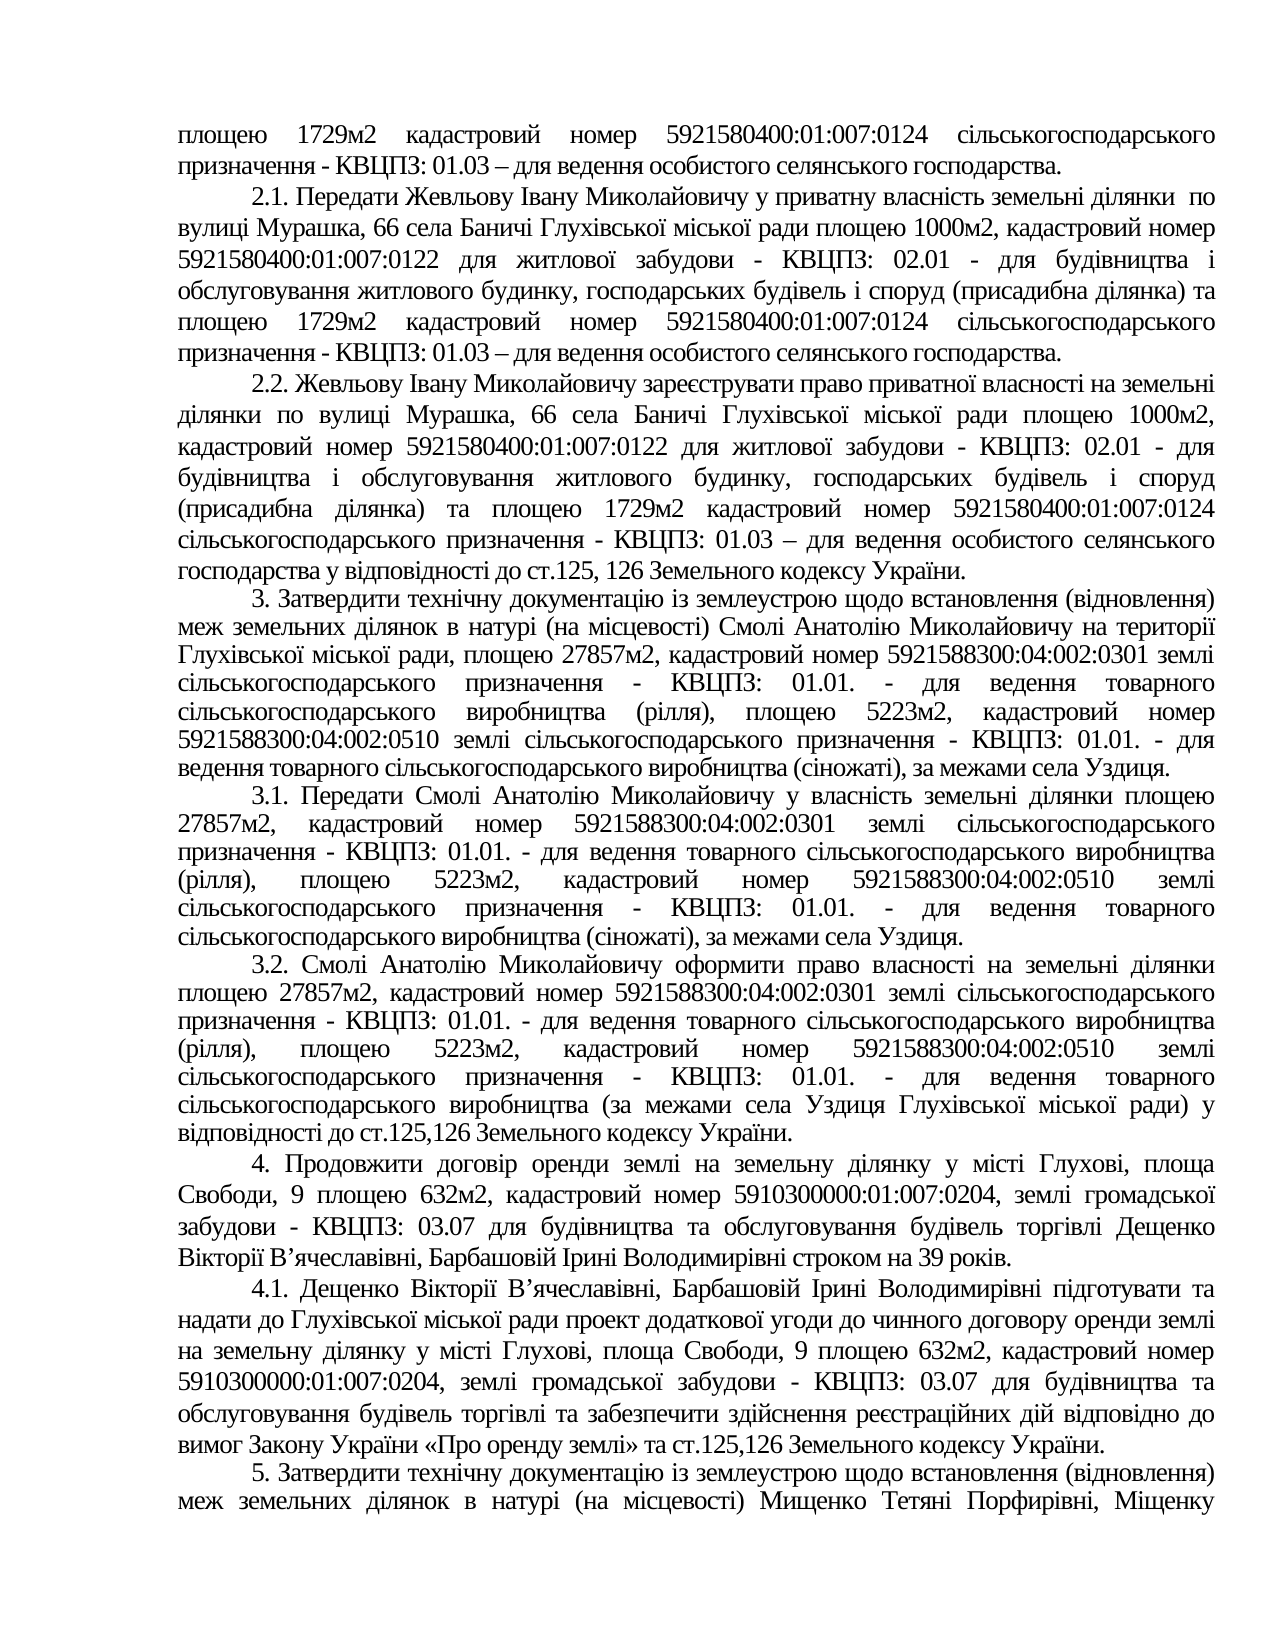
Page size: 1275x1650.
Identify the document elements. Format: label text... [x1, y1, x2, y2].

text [177, 118, 1216, 180]
text 3.1. Передати Смолі Анатолію Миколайовичу у власність земельні ділянки площею 27857м2, кадастровий номер 5921588300:04:002:0301 землі сільськогосподарського призначення - КВЦПЗ: 01.01. - для ведення товарного сільськогосподарського виробництва (рілля), площею 5223м2, кадастровий номер 5921588300:04:002:0510 землі сільськогосподарського призначення - КВЦПЗ: 01.01. - для ведення товарного сільськогосподарського виробництва (сіножаті), за межами села Уздиця. [177, 782, 1216, 951]
text 3.2. Смолі Анатолію Миколайовичу оформити право власності на земельні ділянки площею 27857м2, кадастровий номер 5921588300:04:002:0301 землі сільськогосподарського призначення - КВЦПЗ: 01.01. - для ведення товарного сільськогосподарського виробництва (рілля), площею 5223м2, кадастровий номер 5921588300:04:002:0510 землі сільськогосподарського призначення - КВЦПЗ: 01.01. - для ведення товарного сільськогосподарського виробництва (за межами села Уздиця Глухівської міської ради) у відповідності до ст.125,126 Земельного кодексу України. [177, 951, 1216, 1147]
text 2.1. Передати Жевльову Івану Миколайовичу у приватну власність земельні ділянки по вулиці Мурашка, 66 села Баничі Глухівської міської ради площею 1000м2, кадастровий номер 5921580400:01:007:0122 для житлової забудови - КВЦПЗ: 02.01 - для будівництва і обслуговування житлового будинку, господарських будівель і споруд (присадибна ділянка) та площею 1729м2 кадастровий номер 5921580400:01:007:0124 сільськогосподарського призначення - КВЦПЗ: 01.03 – для ведення особистого селянського господарства. [177, 180, 1216, 367]
text 3. Затвердити технічну документацію із землеустрою щодо встановлення (відновлення) меж земельних ділянок в натурі (на місцевості) Смолі Анатолію Миколайовичу на території Глухівської міської ради, площею 27857м2, кадастровий номер 5921588300:04:002:0301 землі сільськогосподарського призначення - КВЦПЗ: 01.01. - для ведення товарного сільськогосподарського виробництва (рілля), площею 5223м2, кадастровий номер 5921588300:04:002:0510 землі сільськогосподарського призначення - КВЦПЗ: 01.01. - для ведення товарного сільськогосподарського виробництва (сіножаті), за межами села Уздиця. [177, 585, 1216, 782]
text 2.2. Жевльову Івану Миколайовичу зареєструвати право приватної власності на земельні ділянки по вулиці Мурашка, 66 села Баничі Глухівської міської ради площею 1000м2, кадастровий номер 5921580400:01:007:0122 для житлової забудови - КВЦПЗ: 02.01 - для будівництва і обслуговування житлового будинку, господарських будівель і споруд (присадибна ділянка) та площею 1729м2 кадастровий номер 5921580400:01:007:0124 сільськогосподарського призначення - КВЦПЗ: 01.03 – для ведення особистого селянського господарства у відповідності до ст.125, 126 Земельного кодексу України. [177, 367, 1216, 585]
text 4.1. Дещенко Вікторії В’ячеславівні, Барбашовій Ірині Володимирівні підготувати та надати до Глухівської міської ради проект додаткової угоди до чинного договору оренди землі на земельну ділянку у місті Глухові, площа Свободи, 9 площею 632м2, кадастровий номер 5910300000:01:007:0204, землі громадської забудови - КВЦПЗ: 03.07 для будівництва та обслуговування будівель торгівлі та забезпечити здійснення реєстраційних дій відповідно до вимог Закону України «Про оренду землі» та ст.125,126 Земельного кодексу України. [177, 1272, 1216, 1459]
text 4. Продовжити договір оренди землі на земельну ділянку у місті Глухові, площа Свободи, 9 площею 632м2, кадастровий номер 5910300000:01:007:0204, землі громадської забудови - КВЦПЗ: 03.07 для будівництва та обслуговування будівель торгівлі Дещенко Вікторії В’ячеславівні, Барбашовій Ірині Володимирівні строком на 39 років. [177, 1147, 1216, 1272]
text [177, 1459, 1216, 1515]
